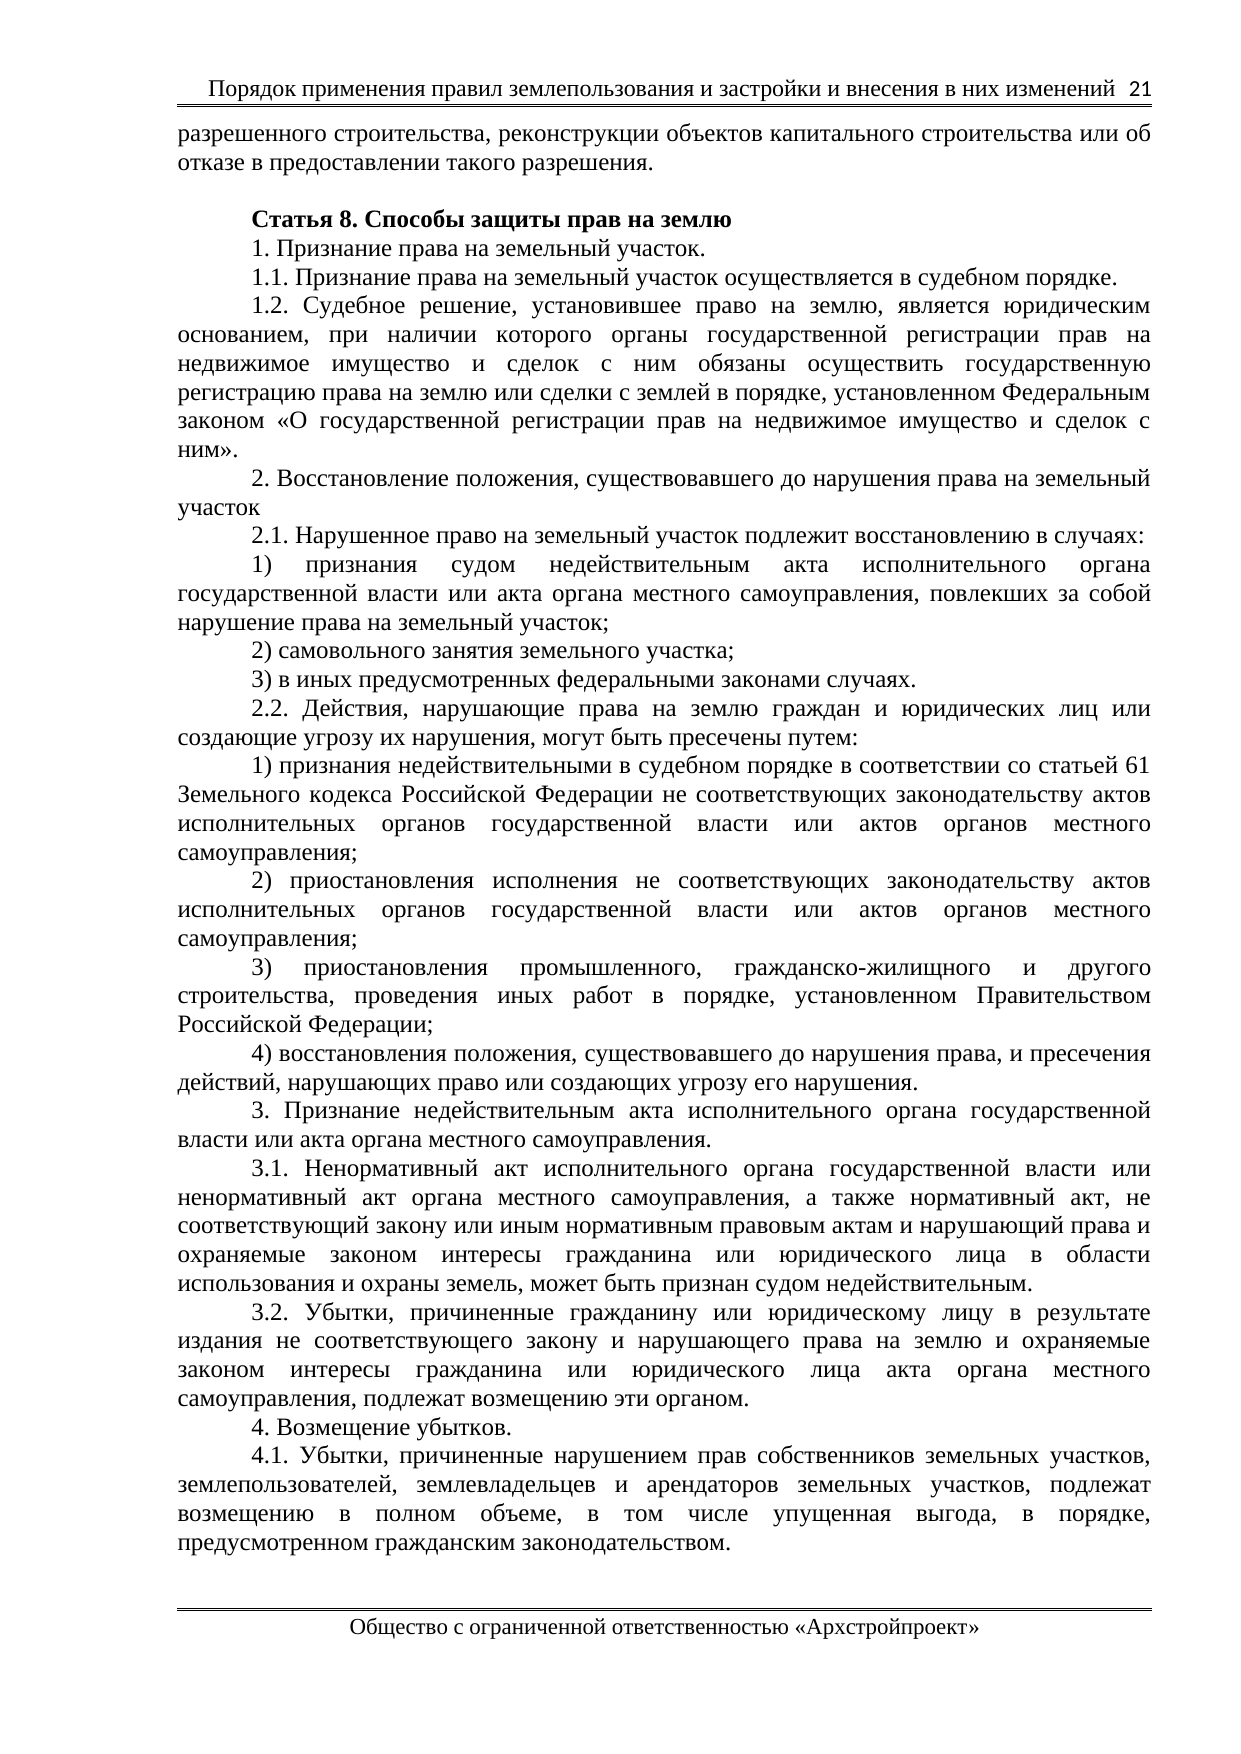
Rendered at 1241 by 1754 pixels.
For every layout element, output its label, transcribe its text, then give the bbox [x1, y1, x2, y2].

text 4.1. Убытки, причиненные нарушением прав собственников земельных участков, землепользователей, землевладельцев и арендаторов земельных участков, подлежат возмещению в полном объеме, в том числе упущенная выгода, в порядке, предусмотренном гражданским законодательством. [177, 1441, 1152, 1556]
text 1. Признание права на земельный участок. [177, 233, 1152, 262]
text 1.2. Судебное решение, установившее право на землю, является юридическим основанием, при наличии которого органы государственной регистрации прав на недвижимое имущество и сделок с ним обязаны осуществить государственную регистрацию права на землю или сделки с землей в порядке, установленном Федеральным законом «О государственной регистрации прав на недвижимое имущество и сделок с ним». [177, 291, 1152, 463]
text 2.1. Нарушенное право на земельный участок подлежит восстановлению в случаях: [177, 521, 1152, 549]
text 2.2. Действия, нарушающие права на землю граждан и юридических лиц или создающие угрозу их нарушения, могут быть пресечены путем: [177, 693, 1152, 751]
text 3) приостановления промышленного, гражданско-жилищного и другого строительства, проведения иных работ в порядке, установленном Правительством Российской Федерации; [177, 952, 1152, 1038]
text 3. Признание недействительным акта исполнительного органа государственной власти или акта органа местного самоуправления. [177, 1096, 1152, 1153]
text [177, 118, 1152, 176]
text 1) признания судом недействительным акта исполнительного органа государственной власти или акта органа местного самоуправления, повлекших за собой нарушение права на земельный участок; [177, 549, 1152, 636]
text 4. Возмещение убытков. [177, 1412, 1152, 1441]
text 1.1. Признание права на земельный участок осуществляется в судебном порядке. [177, 262, 1152, 291]
text Статья 8. Способы защиты прав на землю [177, 204, 1152, 233]
text 3) в иных предусмотренных федеральными законами случаях. [177, 664, 1152, 693]
text 4) восстановления положения, существовавшего до нарушения права, и пресечения действий, нарушающих право или создающих угрозу его нарушения. [177, 1038, 1152, 1096]
text 1) признания недействительными в судебном порядке в соответствии со статьей 61 Земельного кодекса Российской Федерации не соответствующих законодательству актов исполнительных органов государственной власти или актов органов местного самоуправления; [177, 751, 1152, 866]
text 2) самовольного занятия земельного участка; [177, 636, 1152, 664]
text 2. Восстановление положения, существовавшего до нарушения права на земельный участок [177, 463, 1152, 521]
text 3.1. Ненормативный акт исполнительного органа государственной власти или ненормативный акт органа местного самоуправления, а также нормативный акт, не соответствующий закону или иным нормативным правовым актам и нарушающий права и охраняемые законом интересы гражданина или юридического лица в области использования и охраны земель, может быть признан судом недействительным. [177, 1153, 1152, 1297]
text 2) приостановления исполнения не соответствующих законодательству актов исполнительных органов государственной власти или актов органов местного самоуправления; [177, 866, 1152, 952]
text 3.2. Убытки, причиненные гражданину или юридическому лицу в результате издания не соответствующего закону и нарушающего права на землю и охраняемые законом интересы гражданина или юридического лица акта органа местного самоуправления, подлежат возмещению эти органом. [177, 1297, 1152, 1412]
